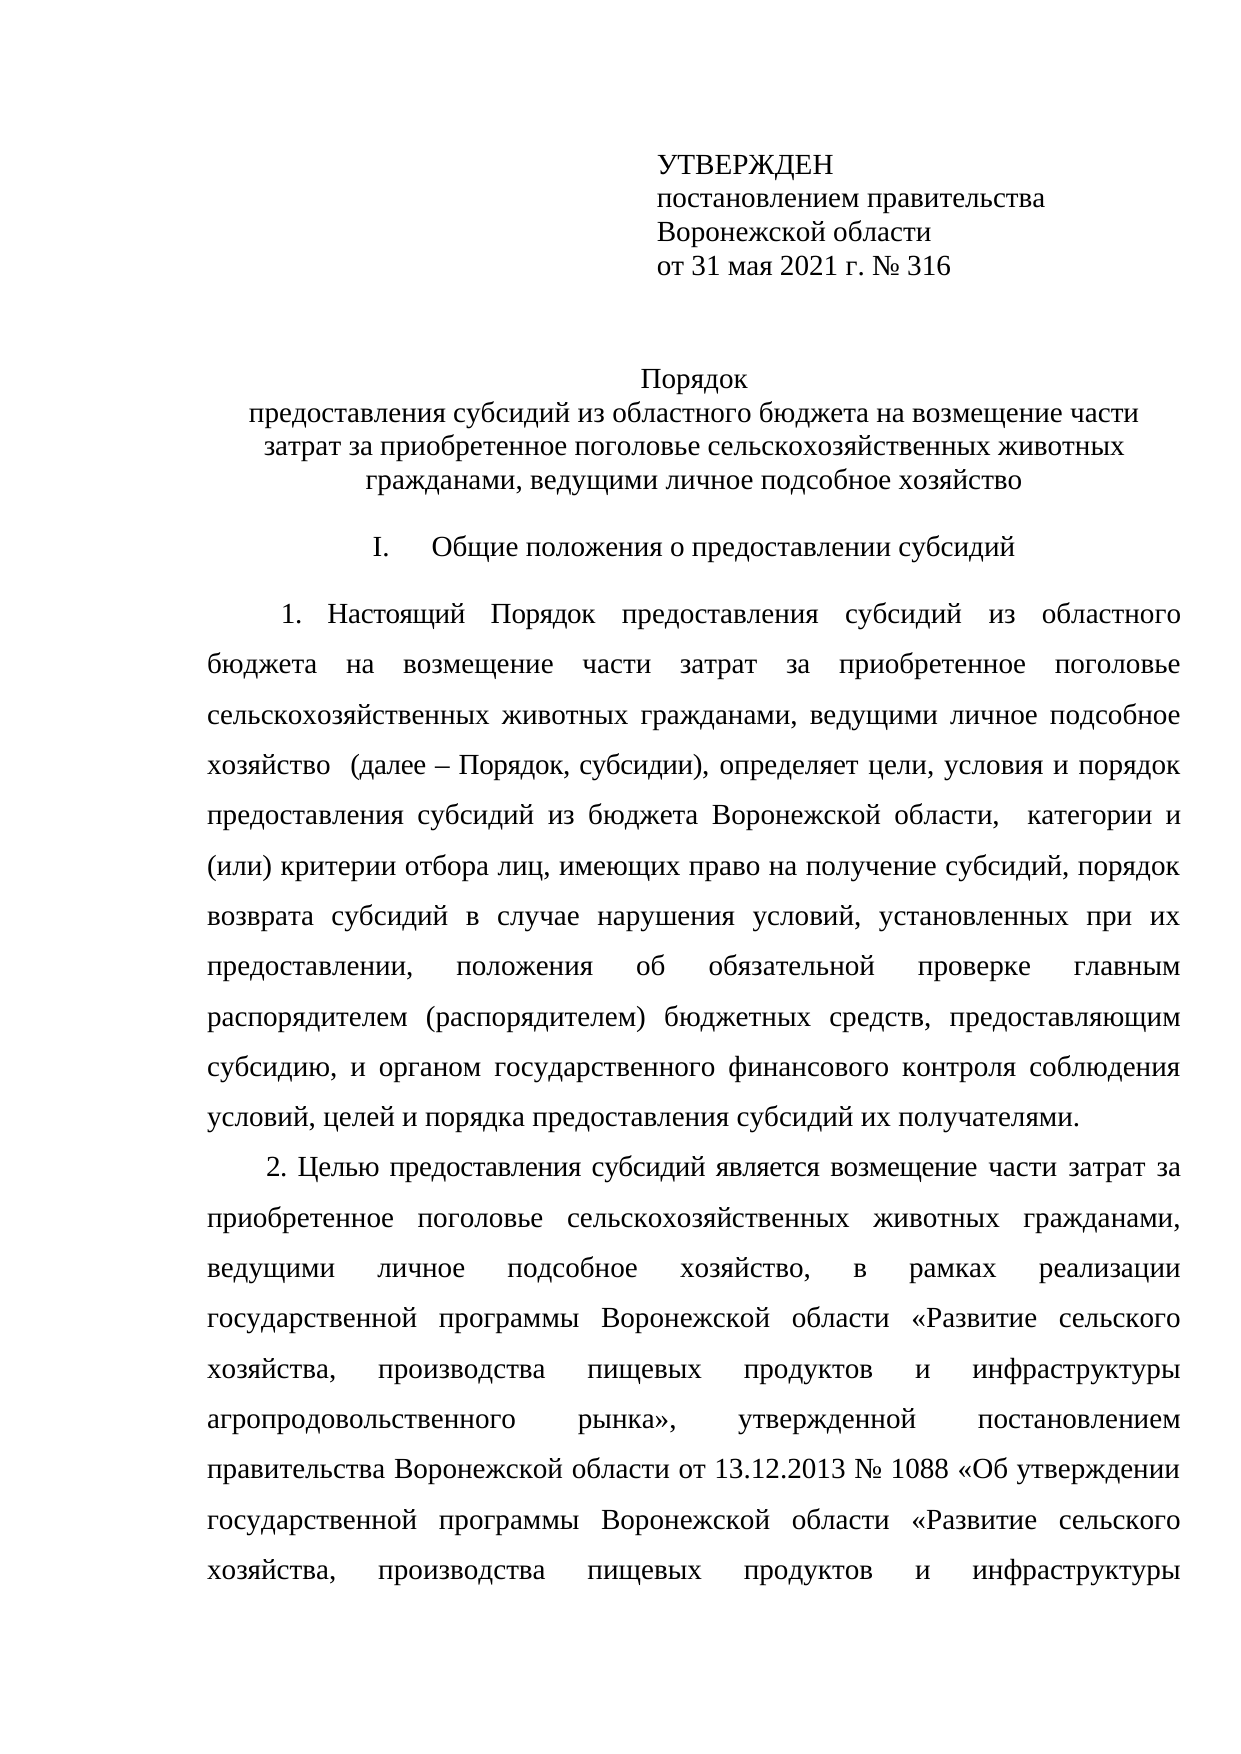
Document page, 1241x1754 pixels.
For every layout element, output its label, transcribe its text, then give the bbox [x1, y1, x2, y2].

text Порядок [207, 361, 1181, 395]
table_header УТВЕРЖДЕН постановлением правительства Воронежской области от 31 мая 2021 г. № 316 [645, 147, 1162, 310]
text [207, 1149, 1181, 1586]
text предоставления субсидий из областного бюджета на возмещение части затрат за приобретенное поголовье сельскохозяйственных животных гражданами, ведущими личное подсобное хозяйство [207, 395, 1181, 496]
list Общие положения о предоставлении субсидий [207, 529, 1181, 563]
text 1. Настоящий Порядок предоставления субсидий из областного бюджета на возмещение части затрат за приобретенное поголовье сельскохозяйственных животных гражданами, ведущими личное подсобное хозяйство (далее – Порядок, субсидии), определяет цели, условия и порядок предоставления субсидий из бюджета Воронежской области, категории и (или) критерии отбора лиц, имеющих право на получение субсидий, порядок возврата субсидий в случае нарушения условий, установленных при их предоставлении, положения об обязательной проверке главным распорядителем (распорядителем) бюджетных средств, предоставляющим субсидию, и органом государственного финансового контроля соблюдения условий, целей и порядка предоставления субсидий их получателями. [207, 596, 1181, 1133]
